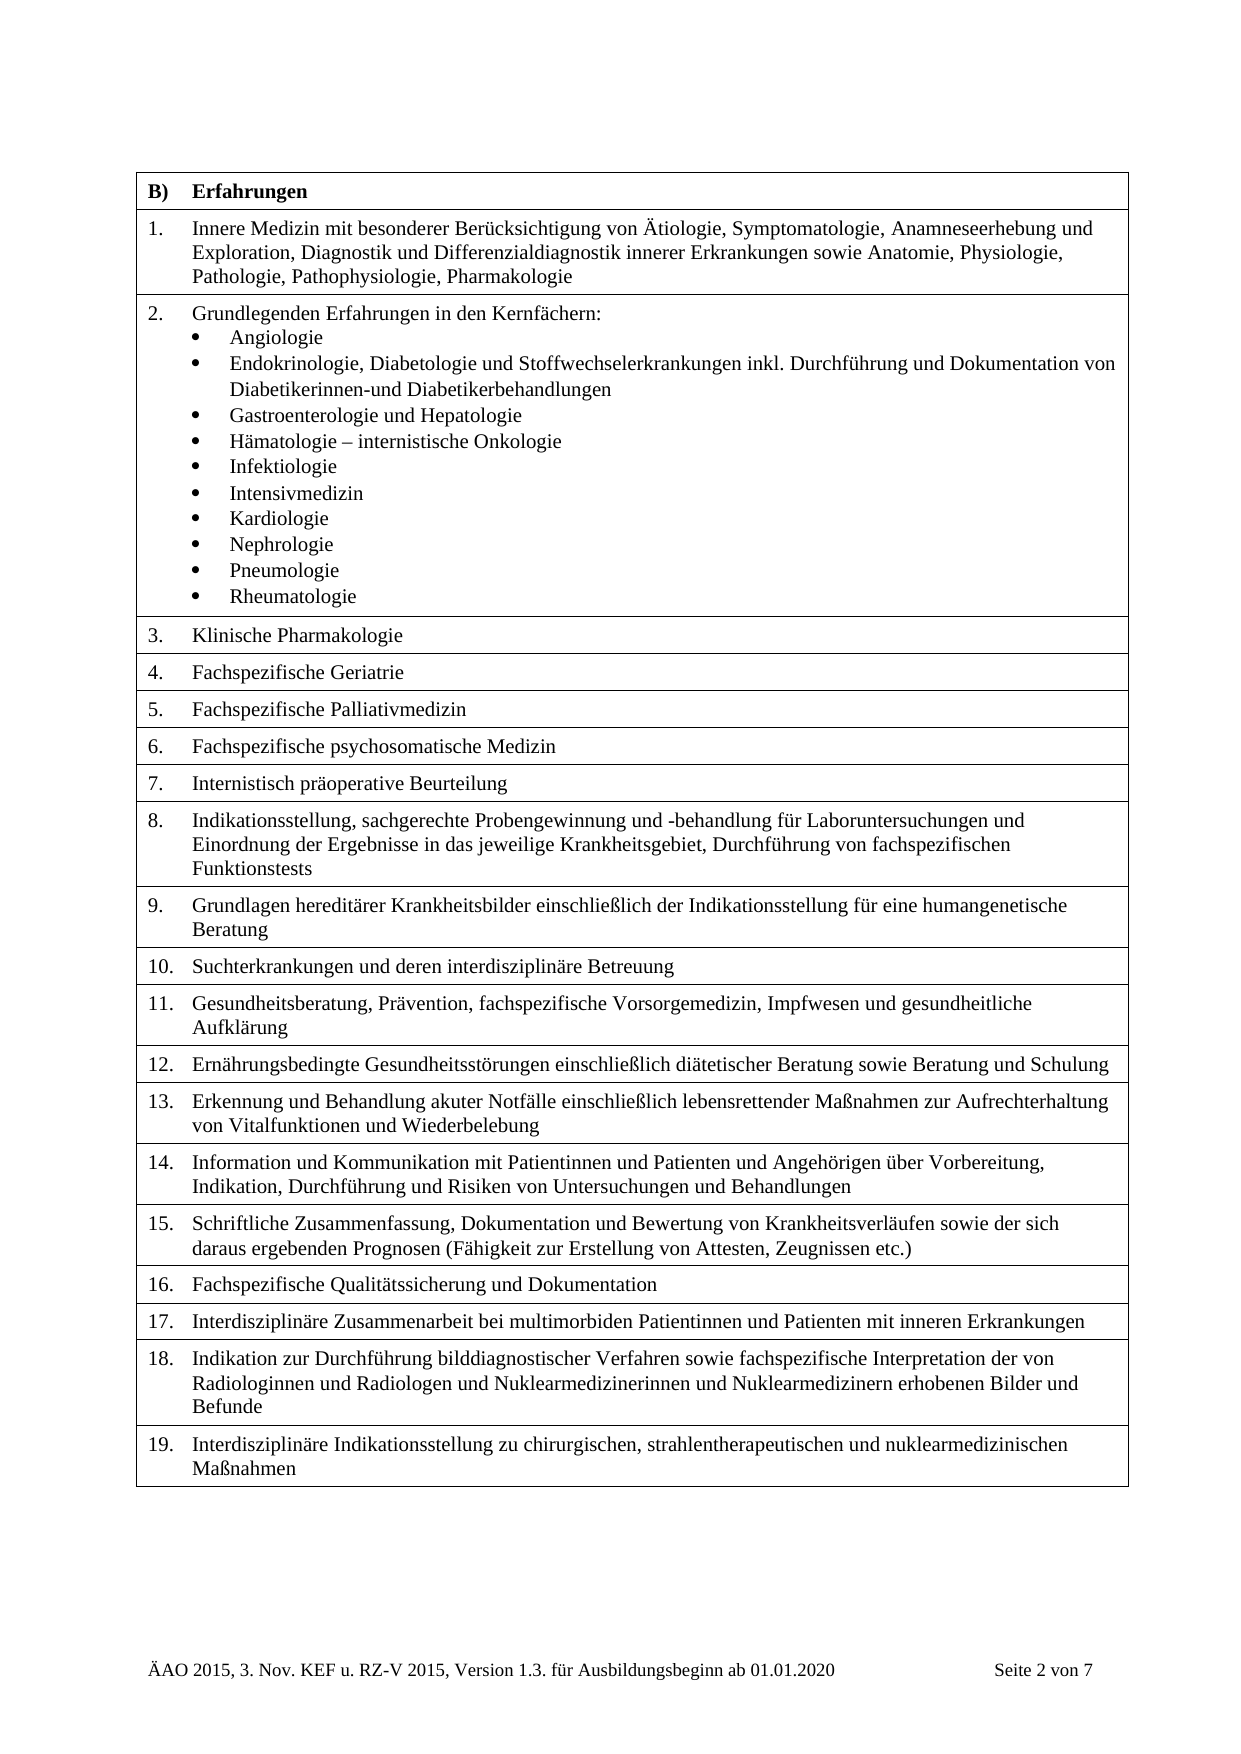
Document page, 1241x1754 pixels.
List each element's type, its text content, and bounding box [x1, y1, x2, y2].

table_cell Suchterkrankungen und deren interdisziplinäre Betreuung [137, 948, 1128, 984]
table_cell Fachspezifische psychosomatische Medizin [137, 728, 1128, 764]
table_cell Klinische Pharmakologie [137, 617, 1128, 653]
table_cell Grundlegenden Erfahrungen in den Kernfächern: Angiologie Endokrinologie, Diabetologie und Stoffwechselerkrankungen inkl. Durchführung und Dokumentation von Diabetikerinnen-und Diabetikerbehandlungen Gastroenterologie und Hepatologie Hämatologie – internistische Onkologie Infektiologie Intensivmedizin Kardiologie Nephrologie Pneumologie Rheumatologie [137, 295, 1128, 616]
table_cell Fachspezifische Geriatrie [137, 654, 1128, 690]
table_cell Grundlagen hereditärer Krankheitsbilder einschließlich der Indikationsstellung für eine humangenetische Beratung [137, 887, 1128, 947]
table_cell Information und Kommunikation mit Patientinnen und Patienten und Angehörigen über Vorbereitung, Indikation, Durchführung und Risiken von Untersuchungen und Behandlungen [137, 1144, 1128, 1204]
table_cell Interdisziplinäre Indikationsstellung zu chirurgischen, strahlentherapeutischen und nuklearmedizinischen Maßnahmen [137, 1426, 1128, 1486]
table_cell Indikation zur Durchführung bilddiagnostischer Verfahren sowie fachspezifische Interpretation der von Radiologinnen und Radiologen und Nuklearmedizinerinnen und Nuklearmedizinern erhobenen Bilder und Befunde [137, 1340, 1128, 1424]
table_cell Fachspezifische Qualitätssicherung und Dokumentation [137, 1266, 1128, 1302]
table_cell Gesundheitsberatung, Prävention, fachspezifische Vorsorgemedizin, Impfwesen und gesundheitliche Aufklärung [137, 985, 1128, 1045]
table_cell Schriftliche Zusammenfassung, Dokumentation und Bewertung von Krankheitsverläufen sowie der sich daraus ergebenden Prognosen (Fähigkeit zur Erstellung von Attesten, Zeugnissen etc.) [137, 1205, 1128, 1265]
table_header B) Erfahrungen [137, 173, 1128, 209]
table_cell Ernährungsbedingte Gesundheitsstörungen einschließlich diätetischer Beratung sowie Beratung und Schulung [137, 1046, 1128, 1082]
table_cell Erkennung und Behandlung akuter Notfälle einschließlich lebensrettender Maßnahmen zur Aufrechterhaltung von Vitalfunktionen und Wiederbelebung [137, 1083, 1128, 1143]
table_cell Interdisziplinäre Zusammenarbeit bei multimorbiden Patientinnen und Patienten mit inneren Erkrankungen [137, 1304, 1128, 1339]
table_cell Internistisch präoperative Beurteilung [137, 765, 1128, 801]
table_cell Innere Medizin mit besonderer Berücksichtigung von Ätiologie, Symptomatologie, Anamneseerhebung und Exploration, Diagnostik und Differenzialdiagnostik innerer Erkrankungen sowie Anatomie, Physiologie, Pathologie, Pathophysiologie, Pharmakologie [137, 210, 1128, 294]
table_cell Indikationsstellung, sachgerechte Probengewinnung und -behandlung für Laboruntersuchungen und Einordnung der Ergebnisse in das jeweilige Krankheitsgebiet, Durchführung von fachspezifischen Funktionstests [137, 802, 1128, 886]
table_cell Fachspezifische Palliativmedizin [137, 691, 1128, 727]
